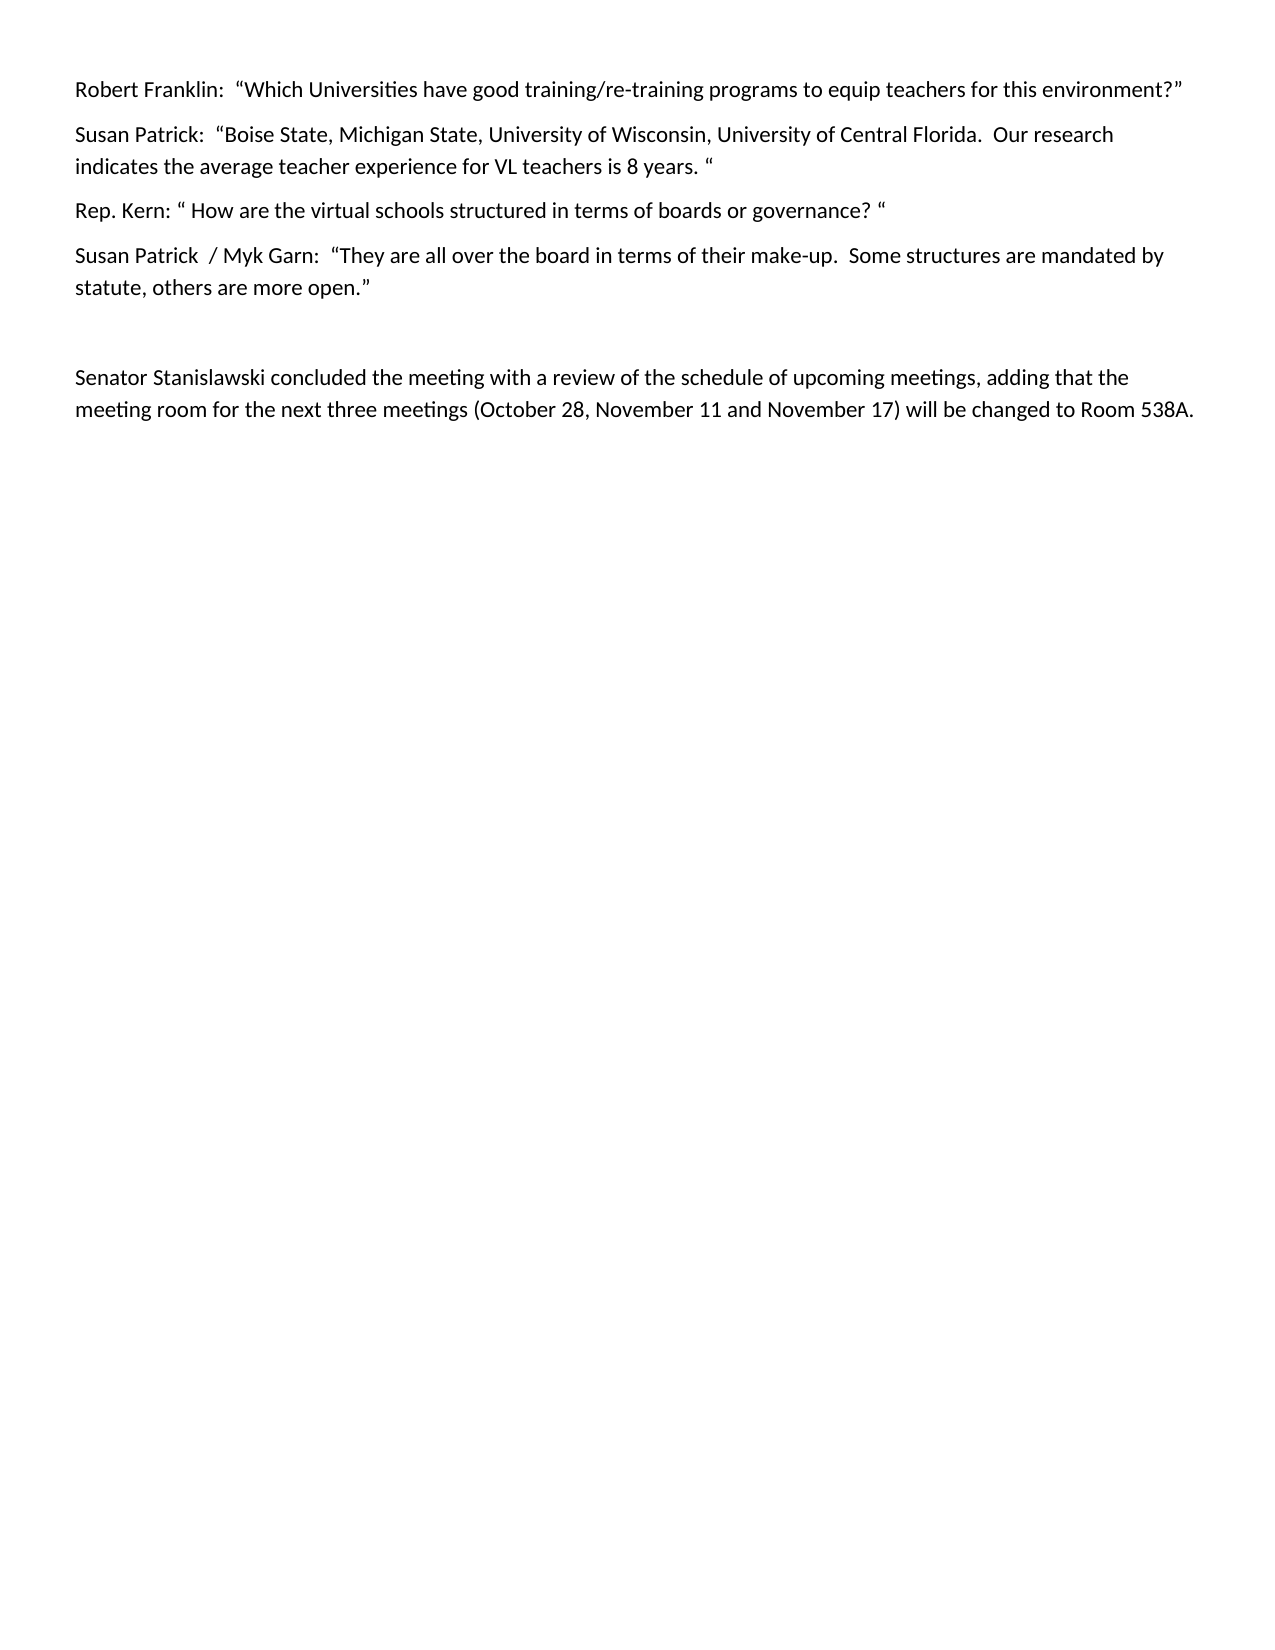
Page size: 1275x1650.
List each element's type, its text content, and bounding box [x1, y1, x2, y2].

text Senator Stanislawski concluded the meeting with a review of the schedule of upcoming meetings, adding that the meeting room for the next three meetings (October 28, November 11 and November 17) will be changed to Room 538A. [75, 363, 1200, 423]
text Susan Patrick / Myk Garn: “They are all over the board in terms of their make-up. Some structures are mandated by statute, others are more open.” [75, 241, 1200, 301]
text Robert Franklin: “Which Universities have good training/re-training programs to equip teachers for this environment?” [75, 75, 1200, 103]
text Susan Patrick: “Boise State, Michigan State, University of Wisconsin, University of Central Florida. Our research indicates the average teacher experience for VL teachers is 8 years. “ [75, 120, 1200, 180]
text Rep. Kern: “ How are the virtual schools structured in terms of boards or governance? “ [75, 197, 1200, 224]
